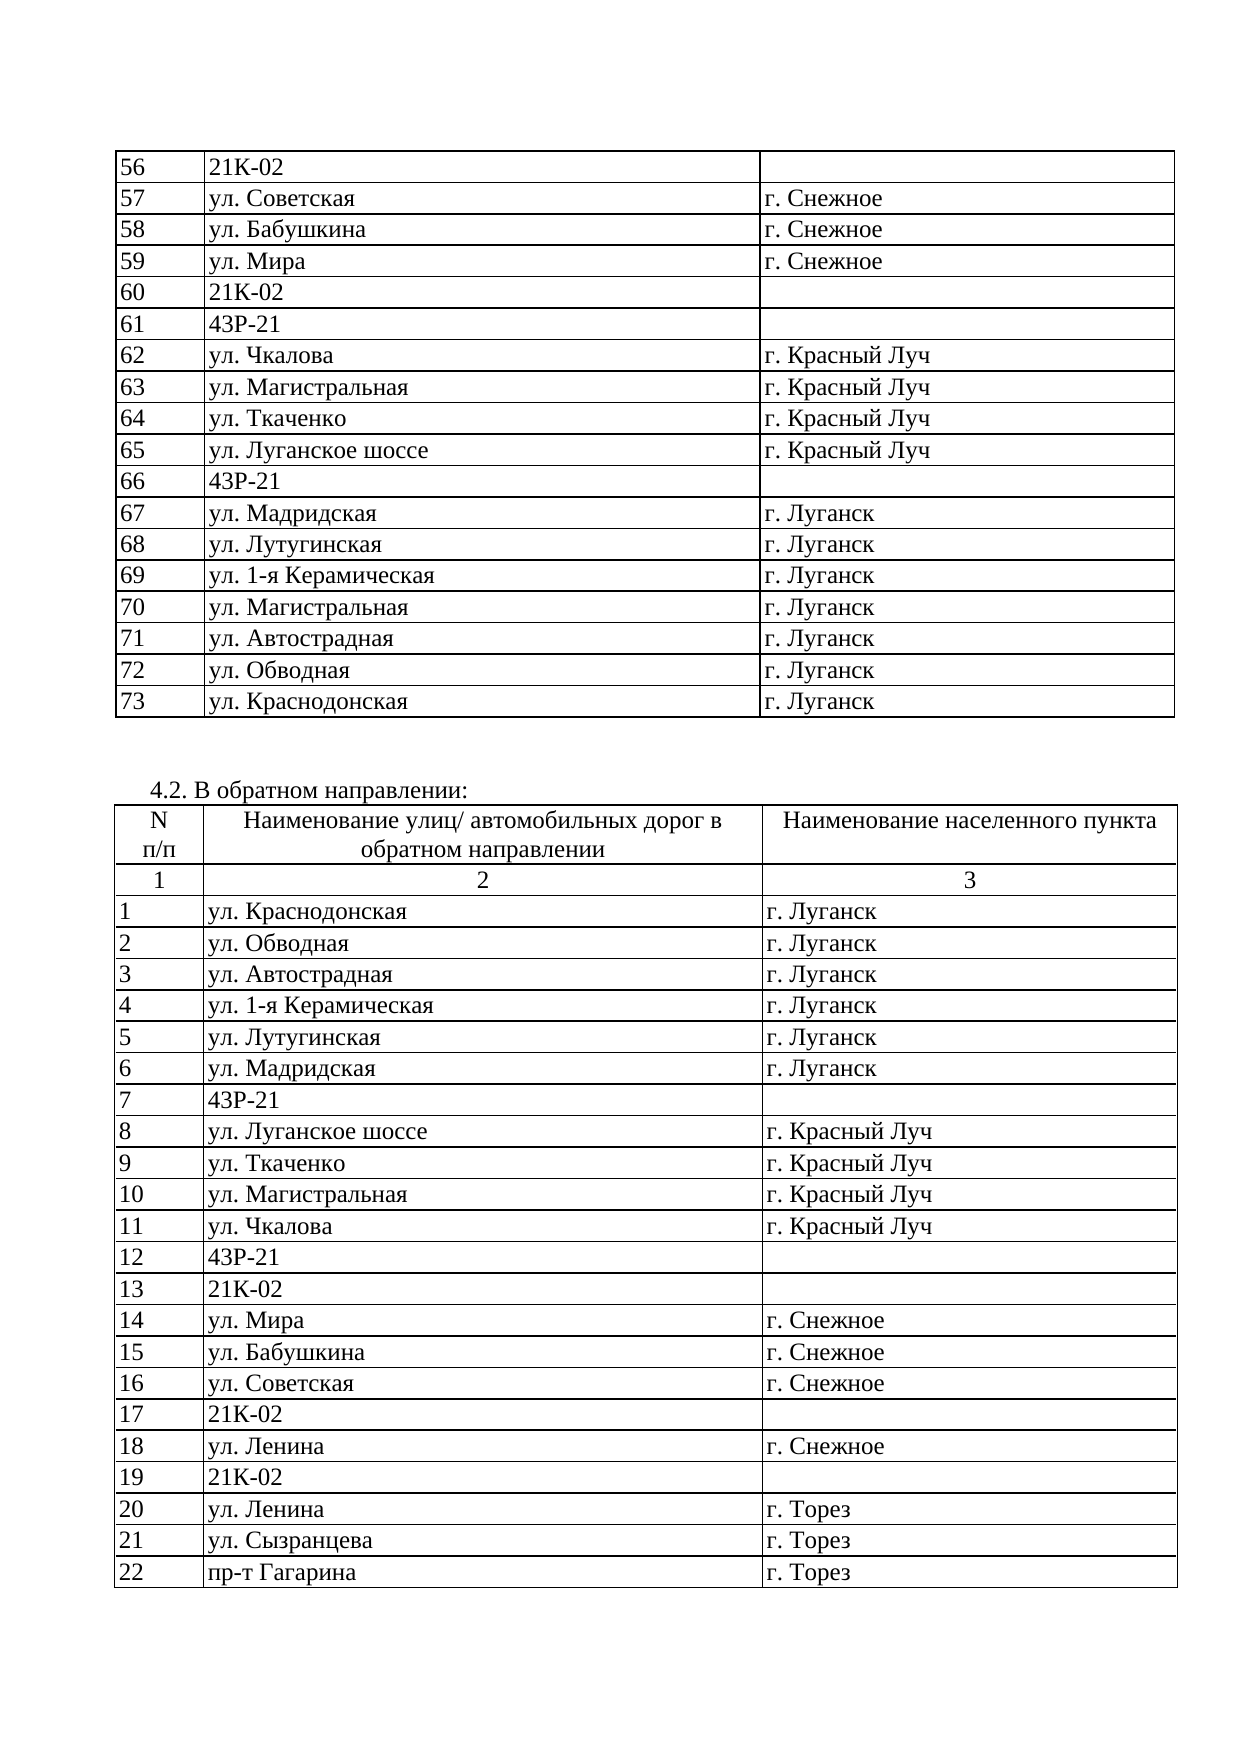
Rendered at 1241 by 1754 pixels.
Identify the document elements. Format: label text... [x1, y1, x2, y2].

table_cell 43Р-21 [205, 466, 759, 496]
table_cell ул. Лутугинская [205, 529, 759, 559]
table_cell ул. Лутугинская [204, 1022, 762, 1052]
table_cell 21К-02 [205, 277, 759, 307]
table_cell ул. Автострадная [205, 623, 759, 653]
table_cell 69 [117, 561, 204, 590]
table_cell 22 [115, 1556, 203, 1587]
table_cell г. Луганск [761, 623, 1174, 653]
table_cell 59 [117, 246, 204, 276]
table_cell ул. Краснодонская [205, 686, 759, 716]
table_cell г. Снежное [763, 1429, 1177, 1461]
table_cell [761, 277, 1174, 307]
table_cell г. Луганск [761, 592, 1174, 622]
table_cell [763, 1272, 1177, 1303]
table_cell ул. Сызранцева [204, 1525, 762, 1555]
table_cell 58 [117, 215, 204, 244]
table_cell 2 [204, 865, 762, 894]
table_cell 72 [117, 655, 204, 685]
table_cell ул. Советская [205, 183, 759, 213]
table_cell г. Снежное [763, 1366, 1177, 1398]
table_cell ул. Магистральная [204, 1179, 762, 1209]
table_cell г. Снежное [763, 1304, 1177, 1335]
table_cell 21 [115, 1525, 203, 1555]
table_cell 57 [117, 183, 204, 213]
table_cell г. Снежное [761, 215, 1174, 244]
table_cell ул. 1-я Керамическая [204, 991, 762, 1020]
table_cell 71 [117, 623, 204, 653]
table_cell ул. Ленина [204, 1431, 762, 1461]
table_cell 17 [115, 1399, 203, 1429]
table_cell 60 [117, 277, 204, 307]
table_cell 21К-02 [205, 152, 759, 181]
table_cell ул. Обводная [204, 928, 762, 957]
table_cell [763, 1083, 1177, 1115]
table_cell ул. Магистральная [205, 592, 759, 622]
table_cell 21К-02 [204, 1274, 762, 1303]
table_cell г. Снежное [763, 1335, 1177, 1366]
table_cell [763, 1398, 1177, 1429]
table_cell 8 [115, 1116, 203, 1146]
table_cell 66 [117, 466, 204, 496]
table_cell г. Луганск [763, 926, 1177, 957]
table_cell ул. Луганское шоссе [204, 1116, 762, 1146]
table_cell [761, 152, 1174, 181]
table_cell ул. Чкалова [204, 1211, 762, 1241]
table_cell 21К-02 [204, 1462, 762, 1492]
table_cell 6 [115, 1053, 203, 1083]
table_cell г. Снежное [761, 183, 1174, 213]
table_cell ул. Чкалова [205, 340, 759, 370]
table_cell г. Красный Луч [763, 1146, 1177, 1178]
table_cell г. Красный Луч [763, 1115, 1177, 1146]
table_cell 9 [115, 1147, 203, 1178]
table_cell г. Луганск [763, 989, 1177, 1020]
table_cell 7 [115, 1084, 203, 1115]
table_cell ул. Магистральная [205, 372, 759, 402]
table_cell 65 [117, 435, 204, 464]
table_cell г. Луганск [761, 686, 1174, 716]
table_cell г. Торез [763, 1524, 1177, 1555]
table_cell г. Торез [763, 1492, 1177, 1524]
table_cell г. Торез [763, 1555, 1177, 1587]
table_cell 61 [117, 309, 204, 339]
table_cell 16 [115, 1368, 203, 1398]
table_cell г. Красный Луч [761, 403, 1174, 433]
table_cell 3 [115, 959, 203, 989]
table_cell 1 [115, 864, 203, 894]
table_cell 1 [115, 896, 203, 926]
table_cell г. Луганск [761, 529, 1174, 559]
table_cell г. Красный Луч [761, 435, 1174, 464]
table_cell г. Красный Луч [761, 340, 1174, 370]
table_cell 21К-02 [204, 1400, 762, 1429]
table_cell г. Луганск [761, 655, 1174, 685]
table_cell ул. Мира [205, 246, 759, 276]
table_cell 3 [763, 863, 1177, 894]
table_cell г. Луганск [763, 958, 1177, 989]
table_cell г. Красный Луч [763, 1178, 1177, 1209]
table_cell ул. Советская [204, 1368, 762, 1398]
table_cell ул. Обводная [205, 655, 759, 685]
table_cell 10 [115, 1179, 203, 1209]
table_cell 12 [115, 1242, 203, 1272]
table_cell 20 [115, 1493, 203, 1524]
table_cell ул. Мадридская [205, 498, 759, 527]
table_cell ул. Ленина [204, 1494, 762, 1524]
table_cell 5 [115, 1021, 203, 1052]
table_cell г. Луганск [761, 498, 1174, 527]
table_cell [761, 309, 1174, 339]
table_cell 68 [117, 529, 204, 559]
table_header Наименование улиц/ автомобильных дорог в обратном направлении [204, 806, 762, 863]
table_cell 2 [115, 927, 203, 957]
table_cell 18 [115, 1430, 203, 1461]
table_cell ул. Мира [204, 1305, 762, 1335]
table_cell 67 [117, 498, 204, 527]
table_cell г. Луганск [761, 561, 1174, 590]
table_header N п/п [115, 806, 203, 863]
table_cell 15 [115, 1336, 203, 1366]
table_cell 19 [115, 1462, 203, 1492]
table_cell ул. Мадридская [204, 1053, 762, 1083]
table_cell [761, 466, 1174, 496]
table_cell 43Р-21 [204, 1242, 762, 1272]
table_cell ул. Автострадная [204, 959, 762, 989]
table_cell 62 [117, 340, 204, 370]
table_cell [763, 1461, 1177, 1492]
table_cell г. Снежное [761, 246, 1174, 276]
table_cell г. Красный Луч [763, 1209, 1177, 1241]
table_cell 14 [115, 1305, 203, 1335]
table_header Наименование населенного пункта [763, 806, 1177, 863]
table_cell 11 [115, 1210, 203, 1241]
table_cell 13 [115, 1273, 203, 1303]
table_cell [763, 1241, 1177, 1272]
table_cell 56 [117, 152, 204, 181]
table_cell ул. Ткаченко [204, 1148, 762, 1178]
table_cell 70 [117, 592, 204, 622]
table_cell г. Луганск [763, 1052, 1177, 1083]
table_cell 43Р-21 [204, 1085, 762, 1115]
table_cell г. Луганск [763, 1020, 1177, 1052]
table_cell ул. Бабушкина [205, 215, 759, 244]
table_cell 43Р-21 [205, 309, 759, 339]
text 4.2. В обратном направлении: [150, 775, 1090, 804]
table_cell 73 [117, 686, 204, 716]
table_cell 4 [115, 990, 203, 1020]
table_cell ул. Бабушкина [204, 1337, 762, 1366]
table_cell пр-т Гагарина [204, 1557, 762, 1587]
table_cell ул. Краснодонская [204, 896, 762, 926]
table_cell г. Луганск [763, 895, 1177, 926]
table_cell ул. Луганское шоссе [205, 435, 759, 464]
table_cell г. Красный Луч [761, 372, 1174, 402]
table_cell 63 [117, 372, 204, 402]
table_cell ул. 1-я Керамическая [205, 561, 759, 590]
table_cell 64 [117, 403, 204, 433]
table_cell ул. Ткаченко [205, 403, 759, 433]
